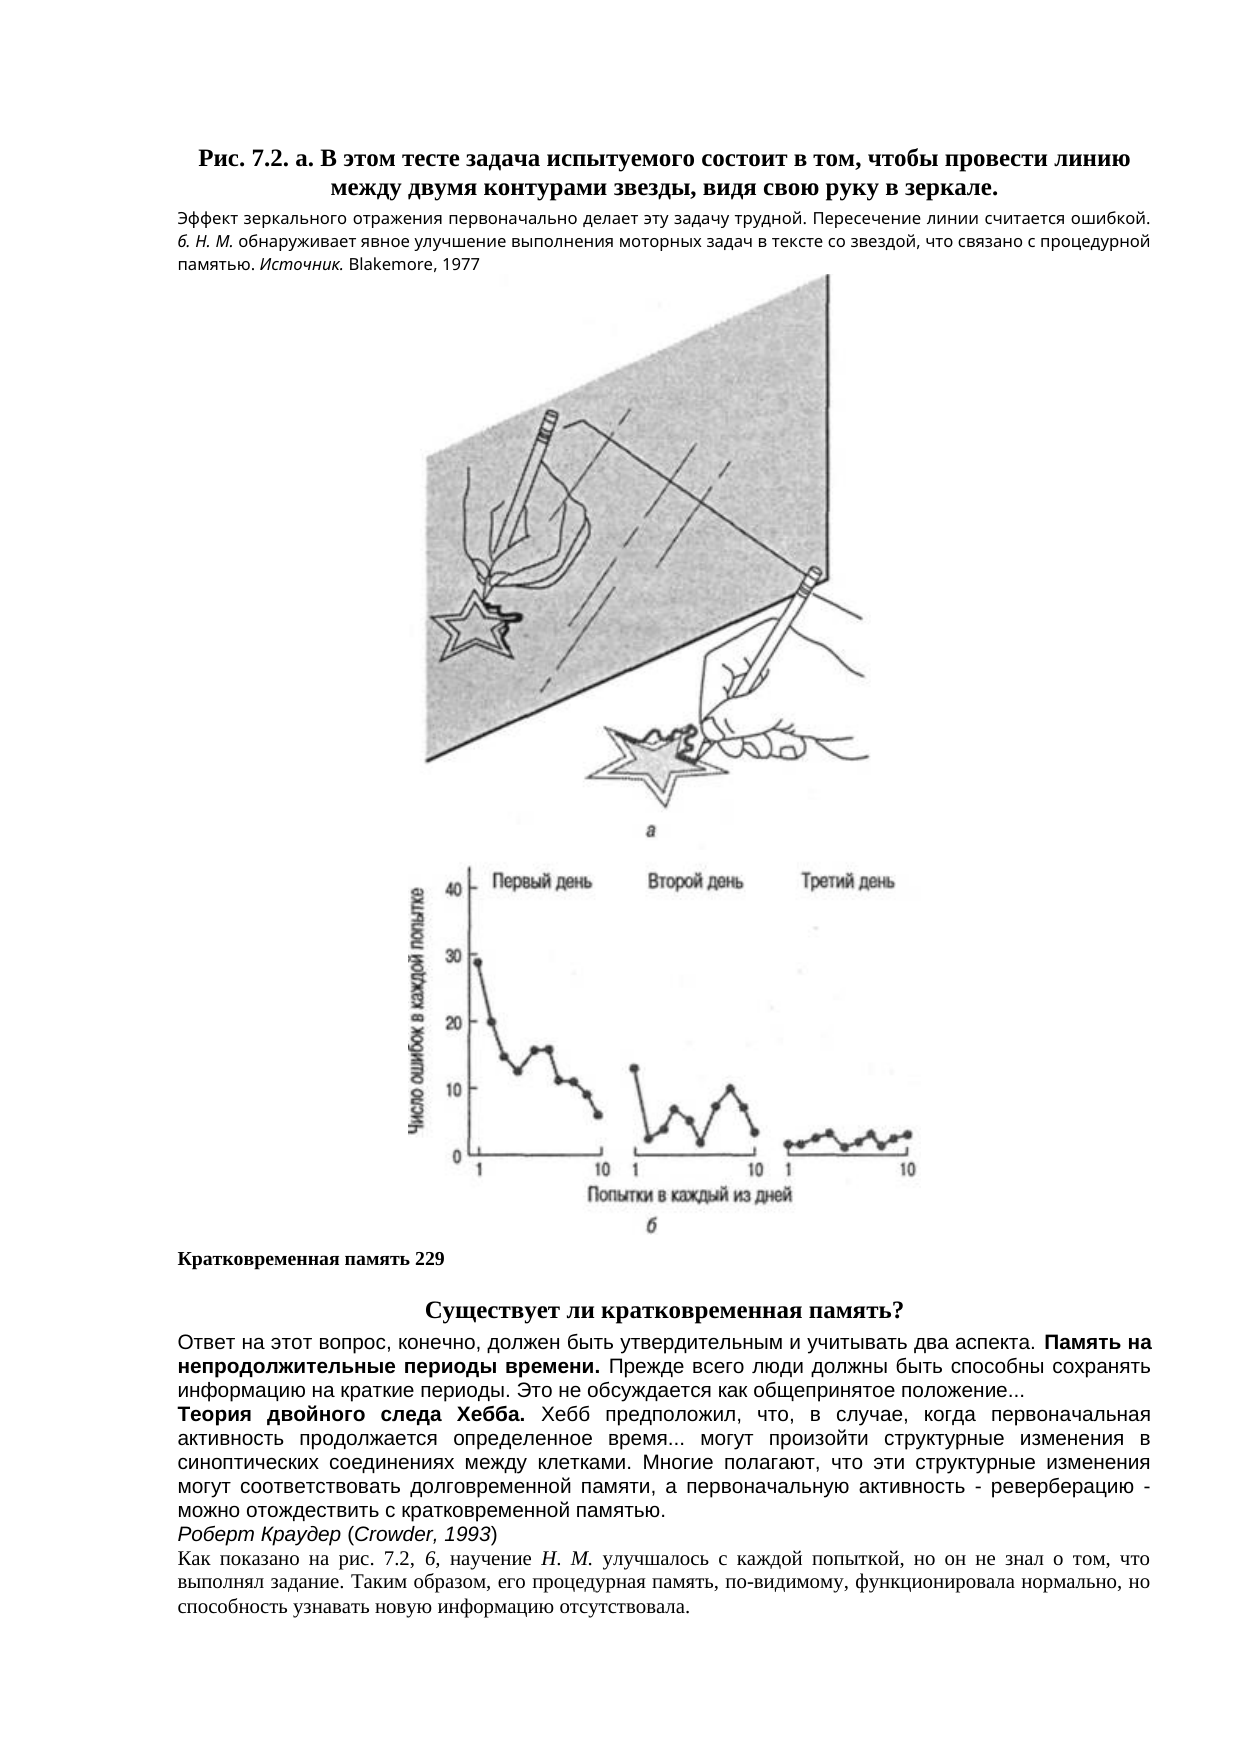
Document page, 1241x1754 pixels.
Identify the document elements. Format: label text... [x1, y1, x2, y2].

text Кратковременная память 229 [177, 1247, 1152, 1270]
text Как показано на рис. 7.2, 6, научение Н. М. улучшалось с каждой попыткой, но он не знал о том, что выполнял задание. Таким образом, его процедурная память, по-видимому, функционировала нормально, но способность узнавать новую информацию отсутствовала. [177, 1545, 1152, 1618]
text Существует ли кратковременная память? [177, 1295, 1152, 1323]
text Рис. 7.2. а. В этом тесте задача испытуемого состоит в том, чтобы провести линию между двумя контурами звезды, видя свою руку в зеркале. [177, 143, 1152, 201]
text Теория двойного следа Хебба. Хебб предположил, что, в случае, когда первоначальная активность продолжается определенное время... могут произойти структурные изменения в синоптических соединениях между клетками. Многие полагают, что эти структурные изменения могут соответствовать долговременной памяти, а первоначальную активность - реверберацию - можно отождествить с кратковременной памятью. [177, 1402, 1152, 1521]
text Роберт Краудер (Crowder, 1993) [177, 1521, 1152, 1545]
text Эффект зеркального отражения первоначально делает эту задачу трудной. Пересечение линии считается ошибкой. б. H. M. обнаруживает явное улучшение выполнения моторных задач в тексте со звездой, что связано с процедурной памятью. Источник. Blakemore, 1977 [177, 207, 1152, 275]
text Ответ на этот вопрос, конечно, должен быть утвердительным и учитывать два аспекта. Память на непродолжительные периоды времени. Прежде всего люди должны быть способны сохранять информацию на краткие периоды. Это не обсуждается как общепринятое положение... [177, 1330, 1152, 1402]
picture [408, 274, 921, 1235]
